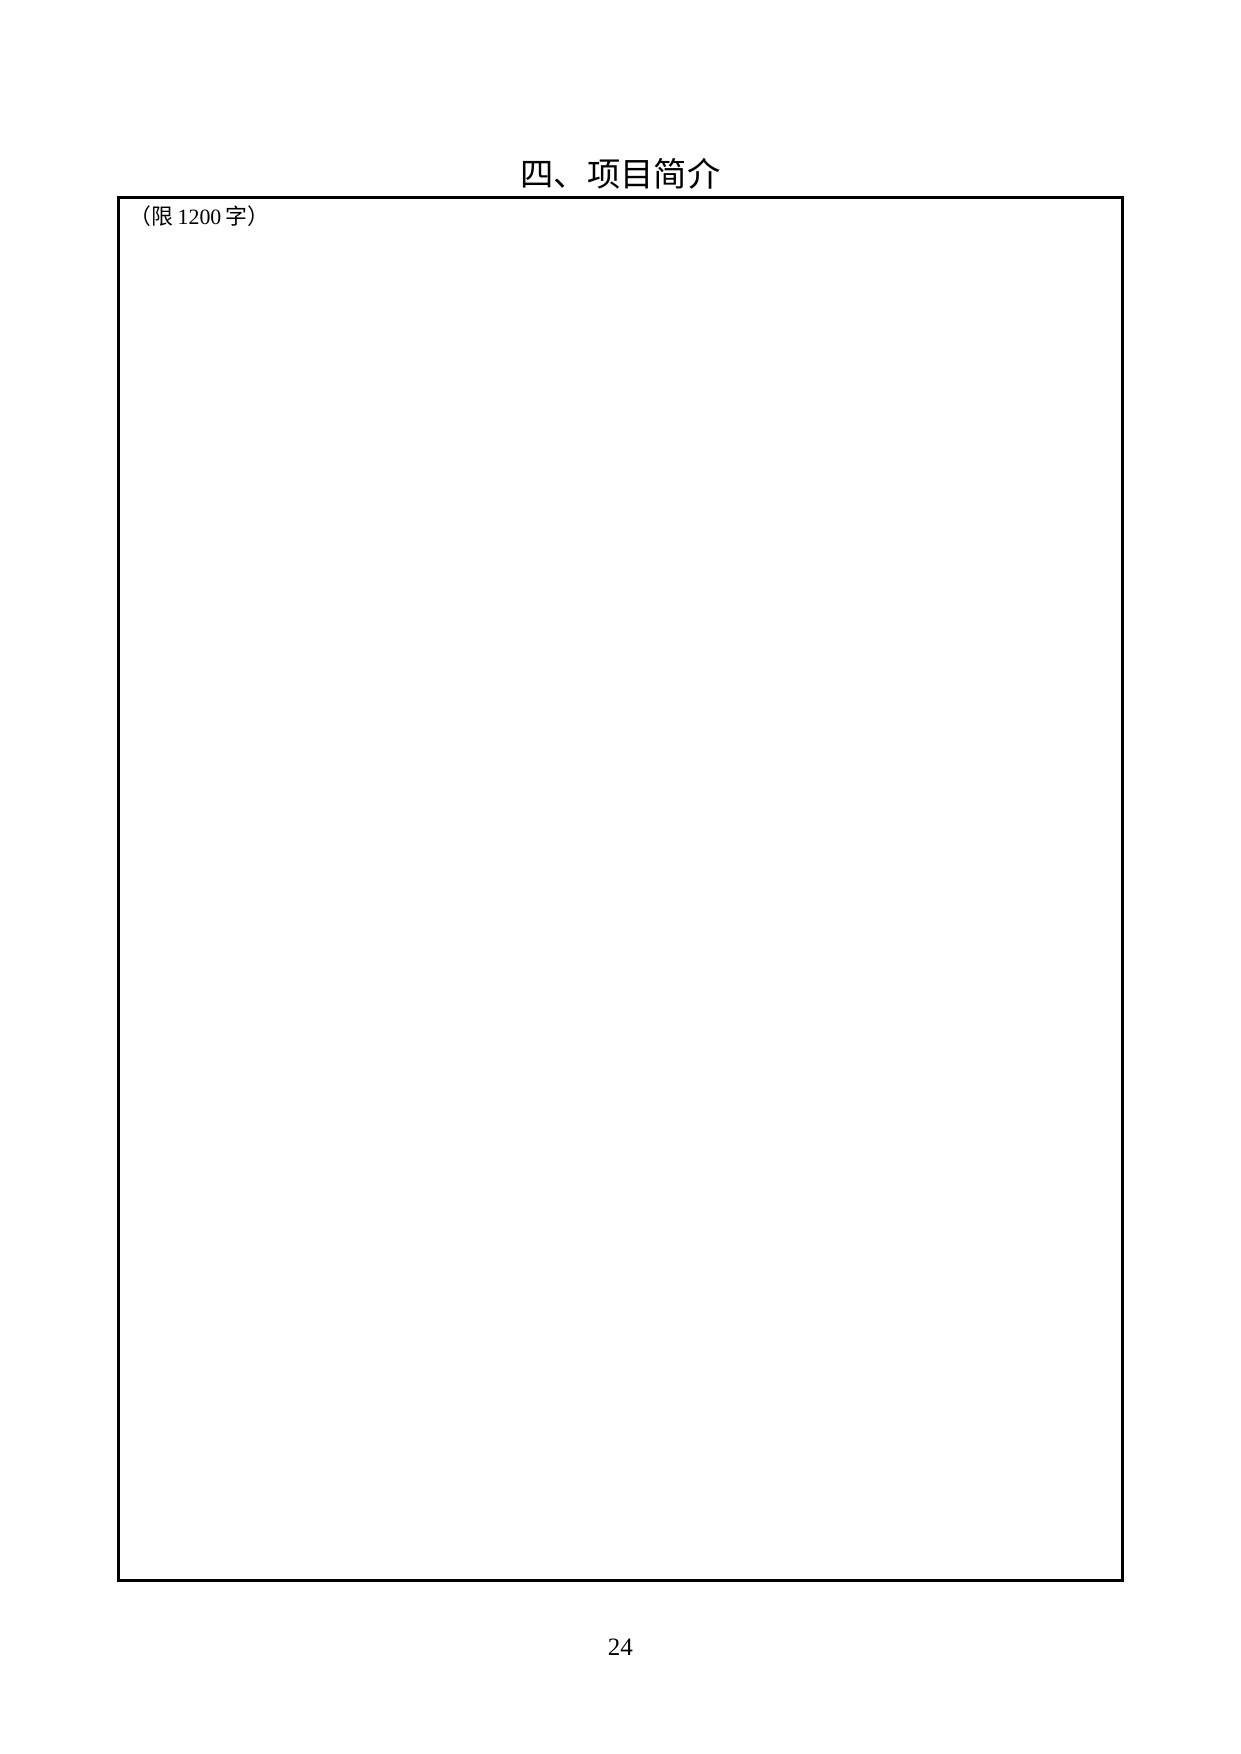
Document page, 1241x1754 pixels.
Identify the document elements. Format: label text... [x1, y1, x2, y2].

table_header （限1200字） [120, 199, 1121, 1579]
subtitle 四、项目简介 [148, 148, 1092, 196]
